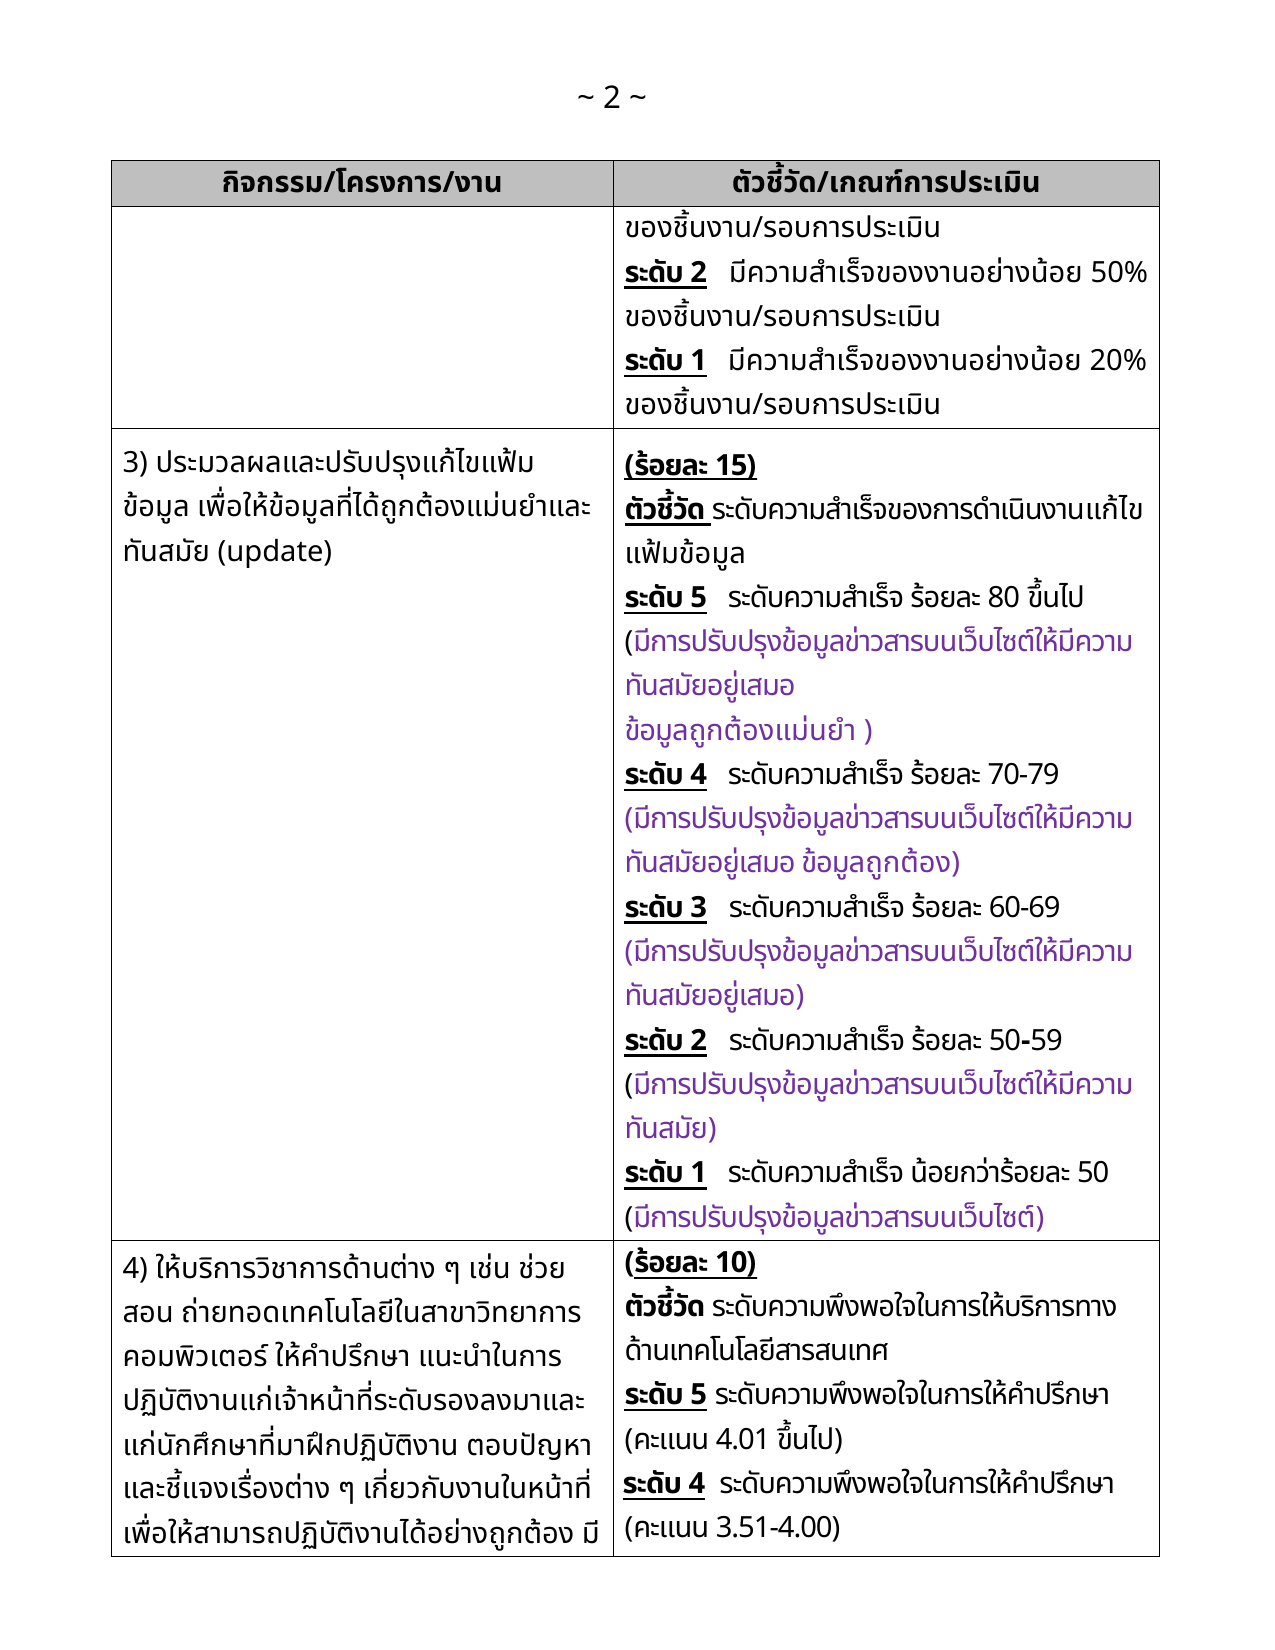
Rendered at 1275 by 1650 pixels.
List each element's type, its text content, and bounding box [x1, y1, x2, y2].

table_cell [112, 207, 613, 428]
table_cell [614, 1241, 1159, 1556]
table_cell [112, 1241, 613, 1556]
table_cell 3) ประมวลผลและปรับปรุงแก้ไขแฟ้มข้อมูล เพื่อให้ข้อมูลที่ได้ถูกต้องแม่นยำและทันสมัย (update) [112, 429, 613, 1240]
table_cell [614, 207, 1159, 428]
table_cell (ร้อยละ 15) ตัวชี้วัด ระดับความสำเร็จของการดำเนินงานแก้ไขแฟ้มข้อมูล ระดับ 5 ระดับความสำเร็จ ร้อยละ 80 ขึ้นไป (มีการปรับปรุงข้อมูลข่าวสารบนเว็บไซต์ให้มีความทันสมัยอยู่เสมอ ข้อมูลถูกต้องแม่นยำ ) ระดับ 4 ระดับความสำเร็จ ร้อยละ 70-79 (มีการปรับปรุงข้อมูลข่าวสารบนเว็บไซต์ให้มีความทันสมัยอยู่เสมอ ข้อมูลถูกต้อง) ระดับ 3 ระดับความสำเร็จ ร้อยละ 60-69 (มีการปรับปรุงข้อมูลข่าวสารบนเว็บไซต์ให้มีความทันสมัยอยู่เสมอ) ระดับ 2 ระดับความสำเร็จ ร้อยละ 50-59 (มีการปรับปรุงข้อมูลข่าวสารบนเว็บไซต์ให้มีความทันสมัย) ระดับ 1 ระดับความสำเร็จ น้อยกว่าร้อยละ 50 (มีการปรับปรุงข้อมูลข่าวสารบนเว็บไซต์) [614, 429, 1159, 1240]
table_header กิจกรรม/โครงการ/งาน [112, 161, 613, 206]
table_header ตัวชี้วัด/เกณฑ์การประเมิน [614, 161, 1159, 206]
